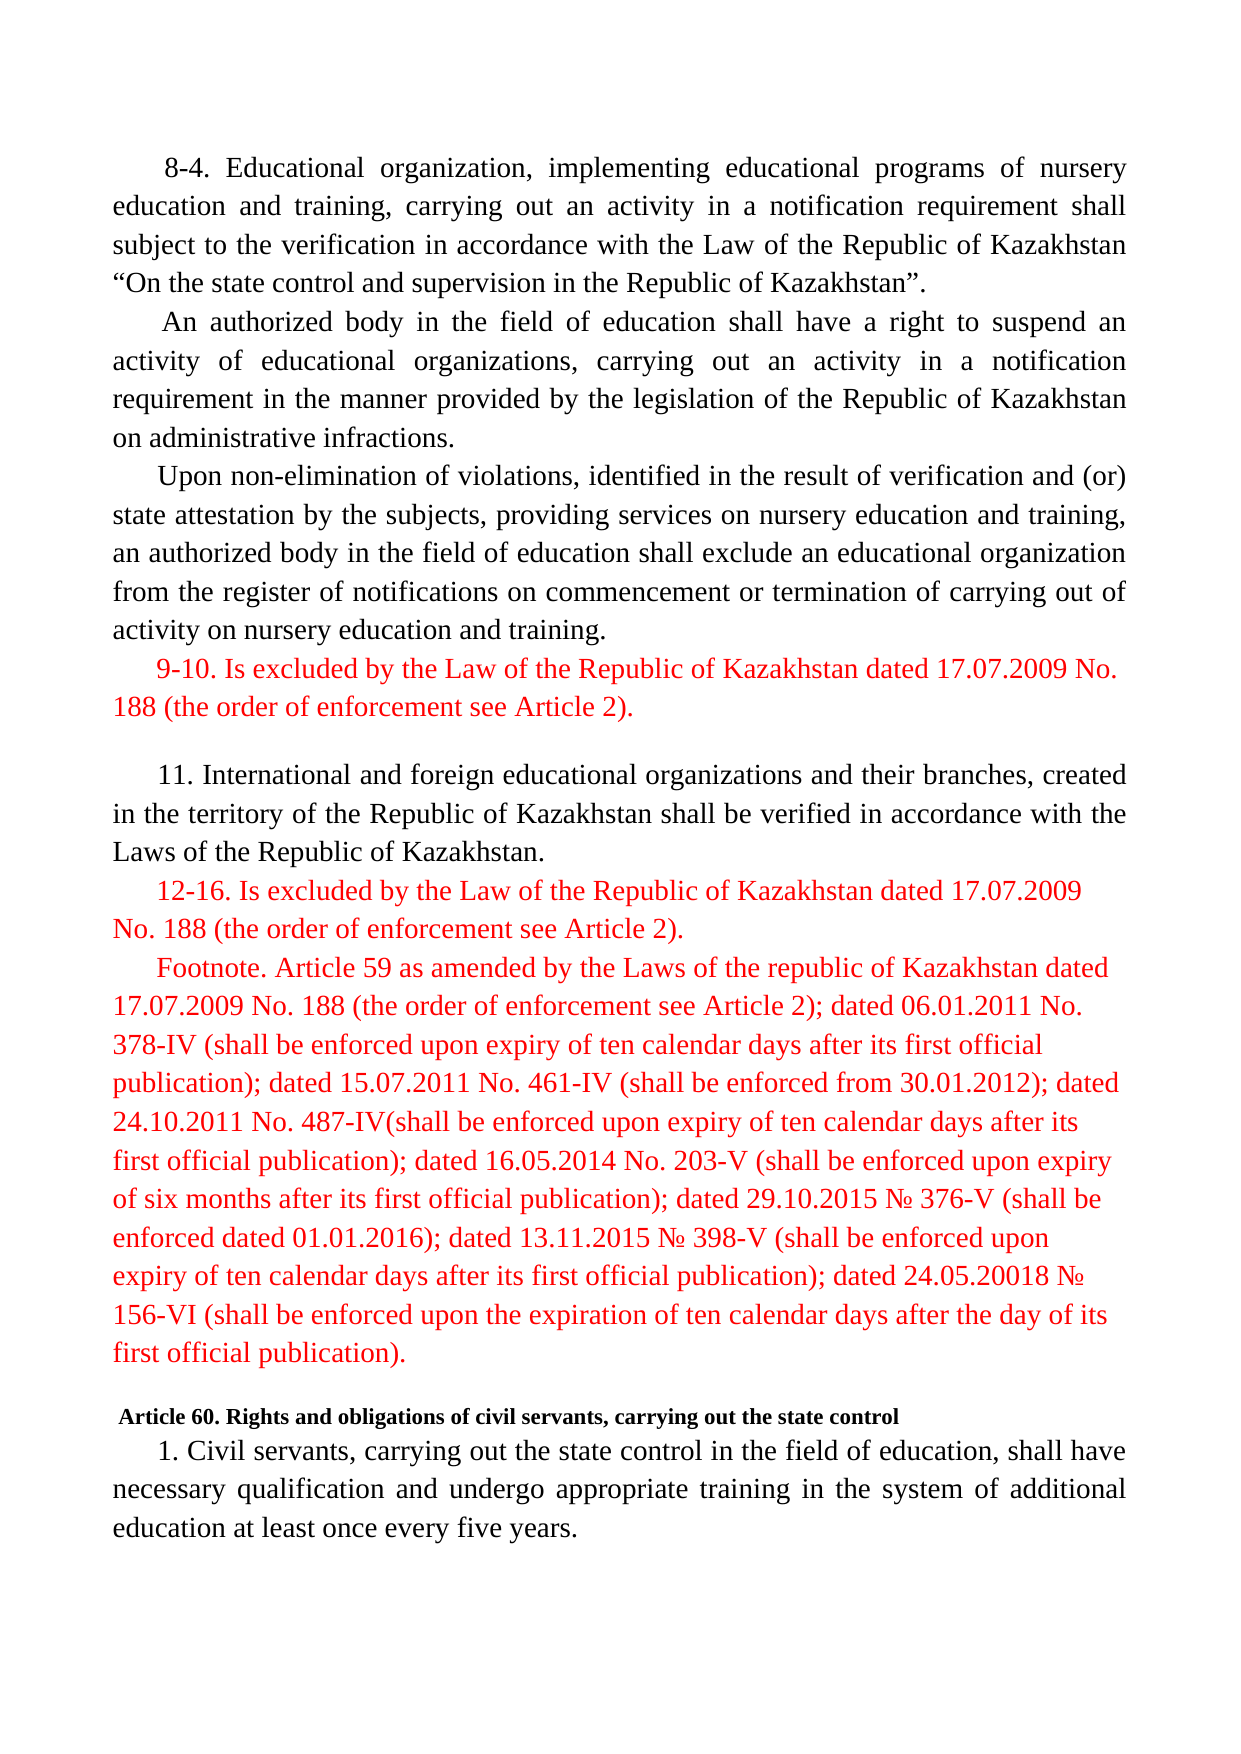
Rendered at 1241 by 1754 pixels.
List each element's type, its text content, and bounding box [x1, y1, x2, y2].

text An authorized body in the field of education shall have a right to suspend an activity of educational organizations, carrying out an activity in a notification requirement in the manner provided by the legislation of the Republic of Kazakhstan on administrative infractions. [112, 304, 1128, 453]
text 11. International and foreign educational organizations and their branches, created in the territory of the Republic of Kazakhstan shall be verified in accordance with the Laws of the Republic of Kazakhstan. [112, 757, 1128, 868]
text 12-16. Is excluded by the Law of the Republic of Kazakhstan dated 17.07.2009 No. 188 (the order of enforcement see Article 2). Footnote. Article 59 as amended by the Laws of the republic of Kazakhstan dated 17.07.2009 No. 188 (the order of enforcement see Article 2); dated 06.01.2011 No. 378-IV (shall be enforced upon expiry of ten calendar days after its first official publication); dated 15.07.2011 No. 461-IV (shall be enforced from 30.01.2012); dated 24.10.2011 No. 487-IV(shall be enforced upon expiry of ten calendar days after its first official publication); dated 16.05.2014 No. 203-V (shall be enforced upon expiry of six months after its first official publication); dated 29.10.2015 № 376-V (shall be enforced dated 01.01.2016); dated 13.11.2015 № 398-V (shall be enforced upon expiry of ten calendar days after its first official publication); dated 24.05.20018 № 156-VI (shall be enforced upon the expiration of ten calendar days after the day of its first official publication). [112, 873, 1128, 1399]
text Upon non-elimination of violations, identified in the result of verification and (or) state attestation by the subjects, providing services on nursery education and training, an authorized body in the field of education shall exclude an educational organization from the register of notifications on commencement or termination of carrying out of activity on nursery education and training. [112, 458, 1128, 646]
text Article 60. Rights and obligations of civil servants, carrying out the state control [112, 1403, 1128, 1429]
text 8-4. Educational organization, implementing educational programs of nursery education and training, carrying out an activity in a notification requirement shall subject to the verification in accordance with the Law of the Republic of Kazakhstan “On the state control and supervision in the Republic of Kazakhstan”. [112, 150, 1128, 299]
text 1. Civil servants, carrying out the state control in the field of education, shall have necessary qualification and undergo appropriate training in the system of additional education at least once every five years. [112, 1433, 1128, 1544]
text 9-10. Is excluded by the Law of the Republic of Kazakhstan dated 17.07.2009 No. 188 (the order of enforcement see Article 2). [112, 651, 1128, 753]
